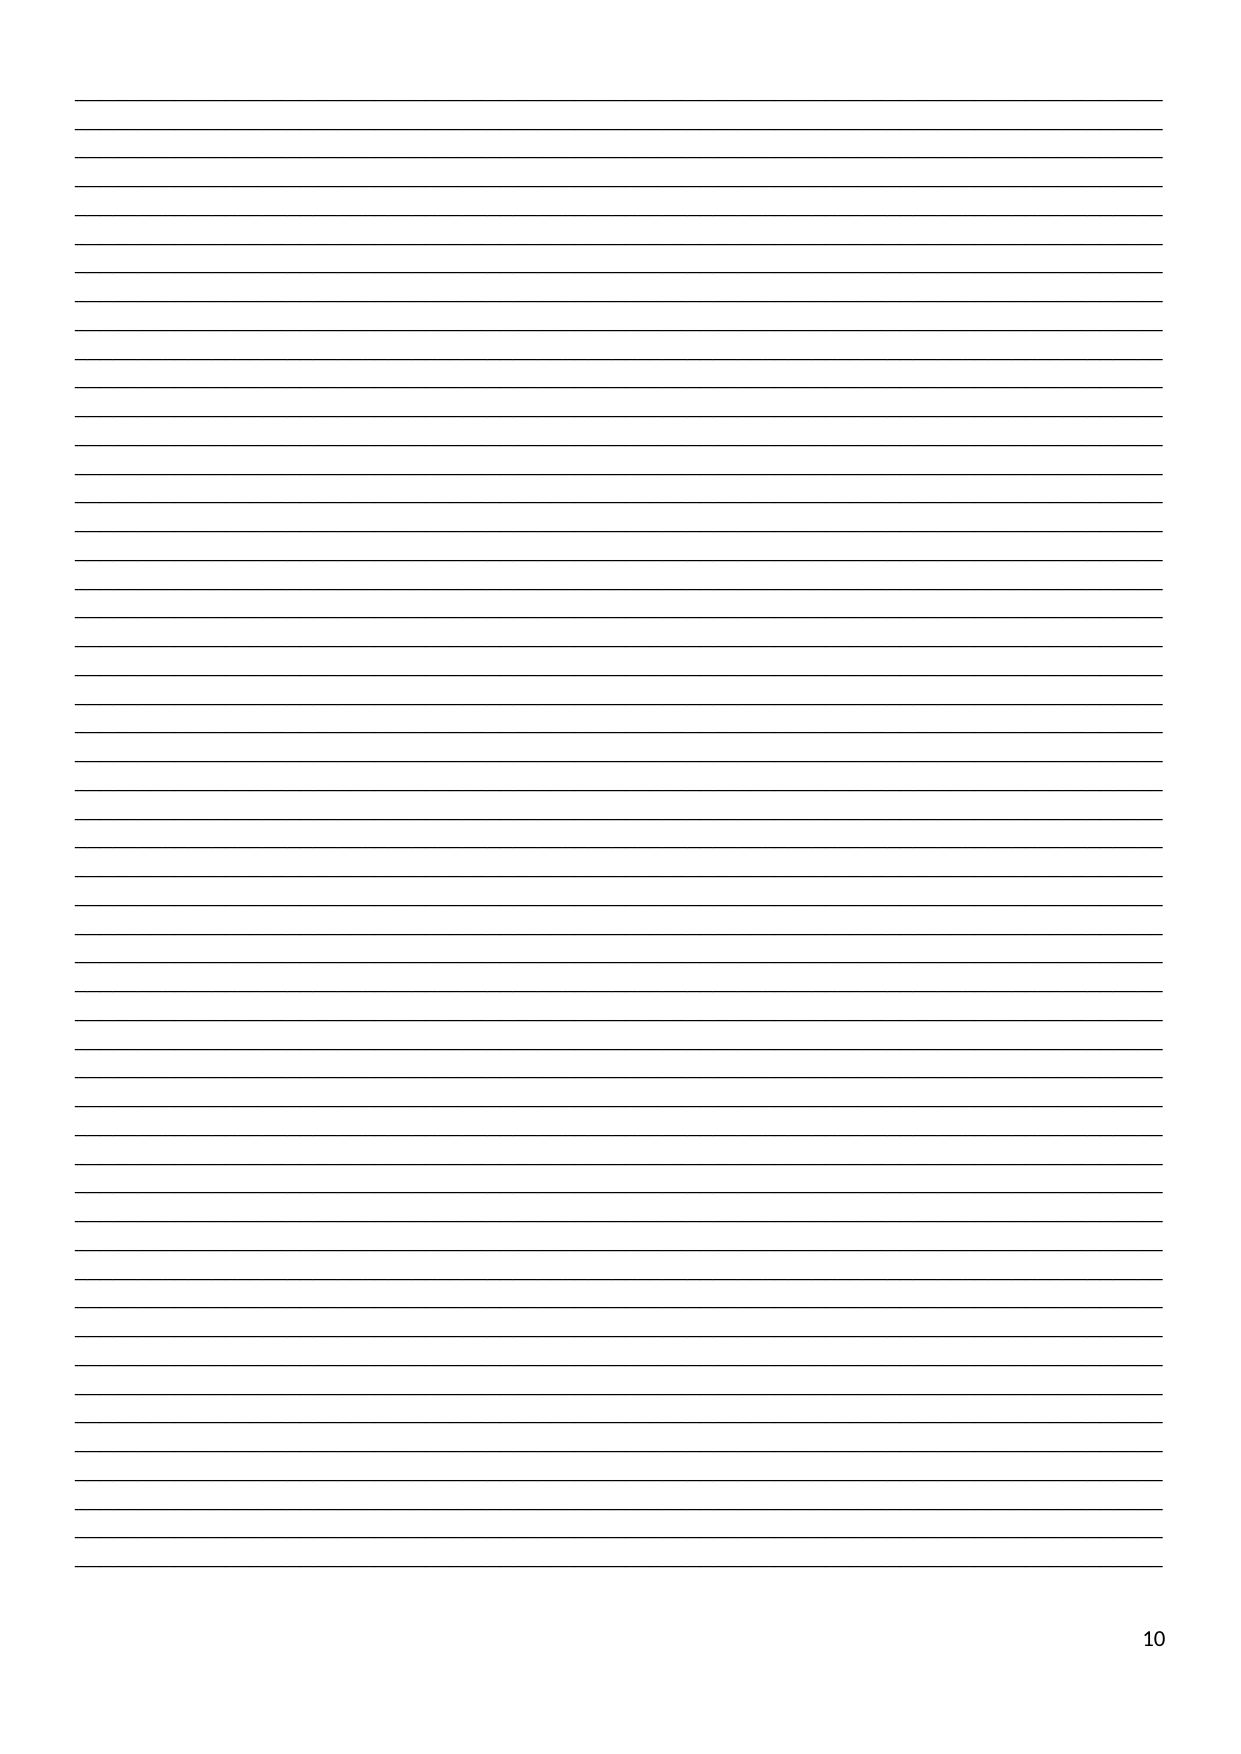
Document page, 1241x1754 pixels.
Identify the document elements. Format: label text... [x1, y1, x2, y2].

text _______________________________________________________________________________________ [75, 1426, 1165, 1455]
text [75, 1512, 1165, 1541]
text _______________________________________________________________________________________ [75, 1254, 1165, 1282]
text _______________________________________________________________________________________ [75, 1081, 1165, 1110]
text _______________________________________________________________________________________ [75, 650, 1165, 679]
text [75, 132, 1165, 161]
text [75, 1541, 1165, 1570]
text _______________________________________________________________________________________ [75, 909, 1165, 937]
text _______________________________________________________________________________________ [75, 1484, 1165, 1512]
text _______________________________________________________________________________________ [75, 334, 1165, 362]
text _______________________________________________________________________________________ [75, 1110, 1165, 1139]
text _______________________________________________________________________________________ [75, 851, 1165, 880]
text _______________________________________________________________________________________ [75, 679, 1165, 707]
text _______________________________________________________________________________________ [75, 247, 1165, 276]
text _______________________________________________________________________________________ [75, 937, 1165, 966]
text _______________________________________________________________________________________ [75, 621, 1165, 650]
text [75, 104, 1165, 132]
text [75, 75, 1165, 104]
text _______________________________________________________________________________________ [75, 1052, 1165, 1081]
text _______________________________________________________________________________________ [75, 1282, 1165, 1311]
text _______________________________________________________________________________________ [75, 880, 1165, 909]
text _______________________________________________________________________________________ [75, 305, 1165, 334]
text _______________________________________________________________________________________ [75, 535, 1165, 564]
text _______________________________________________________________________________________ [75, 1340, 1165, 1369]
text _______________________________________________________________________________________ [75, 1311, 1165, 1340]
text _______________________________________________________________________________________ [75, 506, 1165, 535]
text _______________________________________________________________________________________ [75, 1139, 1165, 1167]
text _______________________________________________________________________________________ [75, 1455, 1165, 1484]
text _______________________________________________________________________________________ [75, 736, 1165, 765]
text _______________________________________________________________________________________ [75, 477, 1165, 506]
text _______________________________________________________________________________________ [75, 420, 1165, 449]
text _______________________________________________________________________________________ [75, 449, 1165, 477]
text _______________________________________________________________________________________ [75, 707, 1165, 736]
text _______________________________________________________________________________________ [75, 1225, 1165, 1254]
text _______________________________________________________________________________________ [75, 1024, 1165, 1052]
text _______________________________________________________________________________________ [75, 822, 1165, 851]
text _______________________________________________________________________________________ [75, 219, 1165, 247]
text _______________________________________________________________________________________ [75, 276, 1165, 305]
